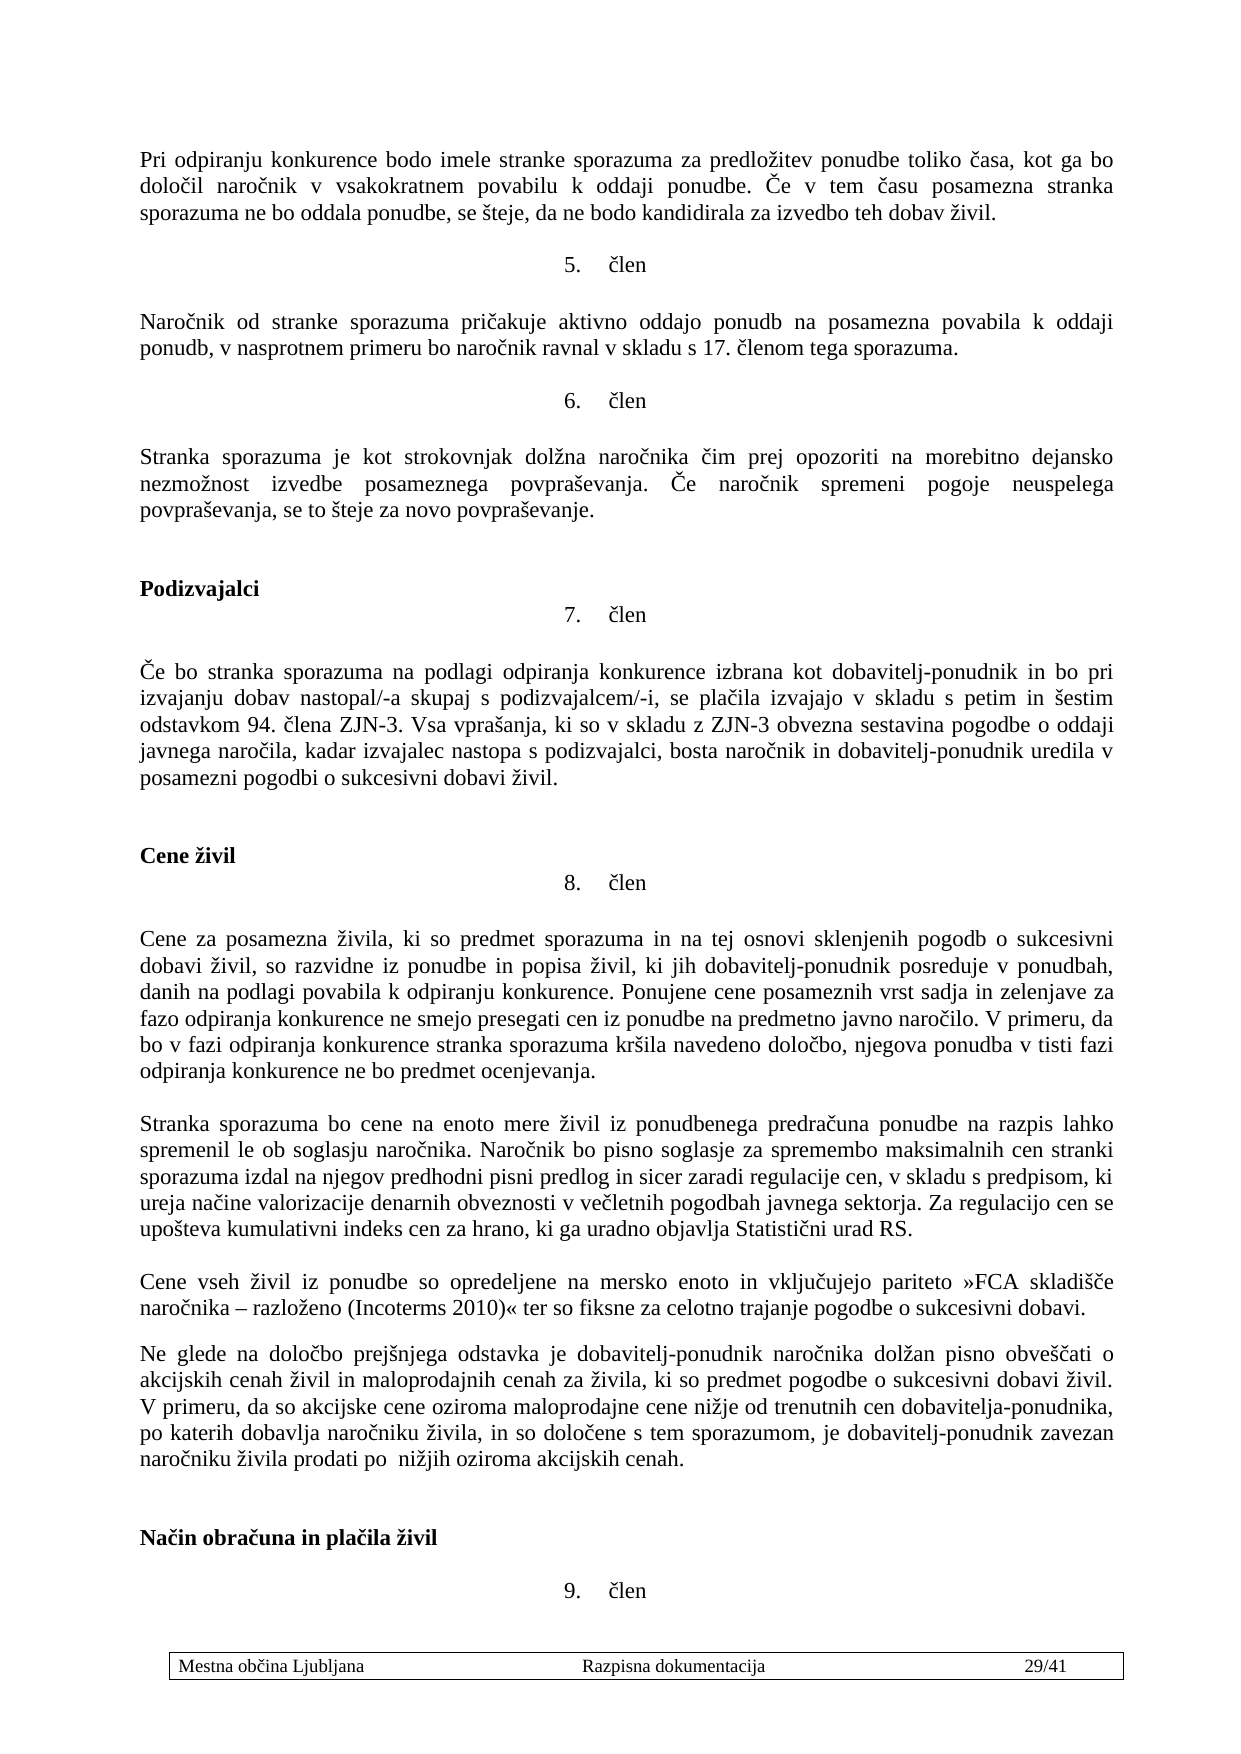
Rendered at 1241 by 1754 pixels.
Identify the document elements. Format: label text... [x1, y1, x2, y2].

text Stranka sporazuma bo cene na enoto mere živil iz ponudbenega predračuna ponudbe na razpis lahko spremenil le ob soglasju naročnika. Naročnik bo pisno soglasje za spremembo maksimalnih cen stranki sporazuma izdal na njegov predhodni pisni predlog in sicer zaradi regulacije cen, v skladu s predpisom, ki ureja načine valorizacije denarnih obveznosti v večletnih pogodbah javnega sektorja. Za regulacijo cen se upošteva kumulativni indeks cen za hrano, ki ga uradno objavlja Statistični urad RS. [139, 1110, 1115, 1242]
list člen [95, 251, 1115, 278]
text Ne glede na določbo prejšnjega odstavka je dobavitelj-ponudnik naročnika dolžan pisno obveščati o akcijskih cenah živil in maloprodajnih cenah za živila, ki so predmet pogodbe o sukcesivni dobavi živil. V primeru, da so akcijske cene oziroma maloprodajne cene nižje od trenutnih cen dobavitelja-ponudnika, po katerih dobavlja naročniku živila, in so določene s tem sporazumom, je dobavitelj-ponudnik zavezan naročniku živila prodati po nižjih oziroma akcijskih cenah. [139, 1340, 1115, 1472]
list člen [95, 387, 1115, 413]
text Naročnik od stranke sporazuma pričakuje aktivno oddajo ponudb na posamezna povabila k oddaji ponudb, v nasprotnem primeru bo naročnik ravnal v skladu s 17. členom tega sporazuma. [139, 308, 1115, 361]
text Podizvajalci [139, 575, 1115, 602]
text Cene vseh živil iz ponudbe so opredeljene na mersko enoto in vključujejo pariteto »FCA skladišče naročnika – razloženo (Incoterms 2010)« ter so fiksne za celotno trajanje pogodbe o sukcesivni dobavi. [139, 1268, 1115, 1321]
list člen [95, 602, 1115, 628]
text Pri odpiranju konkurence bodo imele stranke sporazuma za predložitev ponudbe toliko časa, kot ga bo določil naročnik v vsakokratnem povabilu k oddaji ponudbe. Če v tem času posamezna stranka sporazuma ne bo oddala ponudbe, se šteje, da ne bodo kandidirala za izvedbo teh dobav živil. [139, 146, 1115, 225]
list člen [95, 1577, 1115, 1603]
list člen [95, 869, 1115, 895]
text Če bo stranka sporazuma na podlagi odpiranja konkurence izbrana kot dobavitelj-ponudnik in bo pri izvajanju dobav nastopal/-a skupaj s podizvajalcem/-i, se plačila izvajajo v skladu s petim in šestim odstavkom 94. člena ZJN-3. Vsa vprašanja, ki so v skladu z ZJN-3 obvezna sestavina pogodbe o oddaji javnega naročila, kadar izvajalec nastopa s podizvajalci, bosta naročnik in dobavitelj-ponudnik uredila v posamezni pogodbi o sukcesivni dobavi živil. [139, 658, 1115, 790]
text Cene živil [139, 843, 1115, 869]
text Stranka sporazuma je kot strokovnjak dolžna naročnika čim prej opozoriti na morebitno dejansko nezmožnost izvedbe posameznega povpraševanja. Če naročnik spremeni pogoje neuspelega povpraševanja, se to šteje za novo povpraševanje. [139, 443, 1115, 522]
text Način obračuna in plačila živil [139, 1524, 1115, 1551]
text Cene za posamezna živila, ki so predmet sporazuma in na tej osnovi sklenjenih pogodb o sukcesivni dobavi živil, so razvidne iz ponudbe in popisa živil, ki jih dobavitelj-ponudnik posreduje v ponudbah, danih na podlagi povabila k odpiranju konkurence. Ponujene cene posameznih vrst sadja in zelenjave za fazo odpiranja konkurence ne smejo presegati cen iz ponudbe na predmetno javno naročilo. V primeru, da bo v fazi odpiranja konkurence stranka sporazuma kršila navedeno določbo, njegova ponudba v tisti fazi odpiranja konkurence ne bo predmet ocenjevanja. [139, 926, 1115, 1084]
